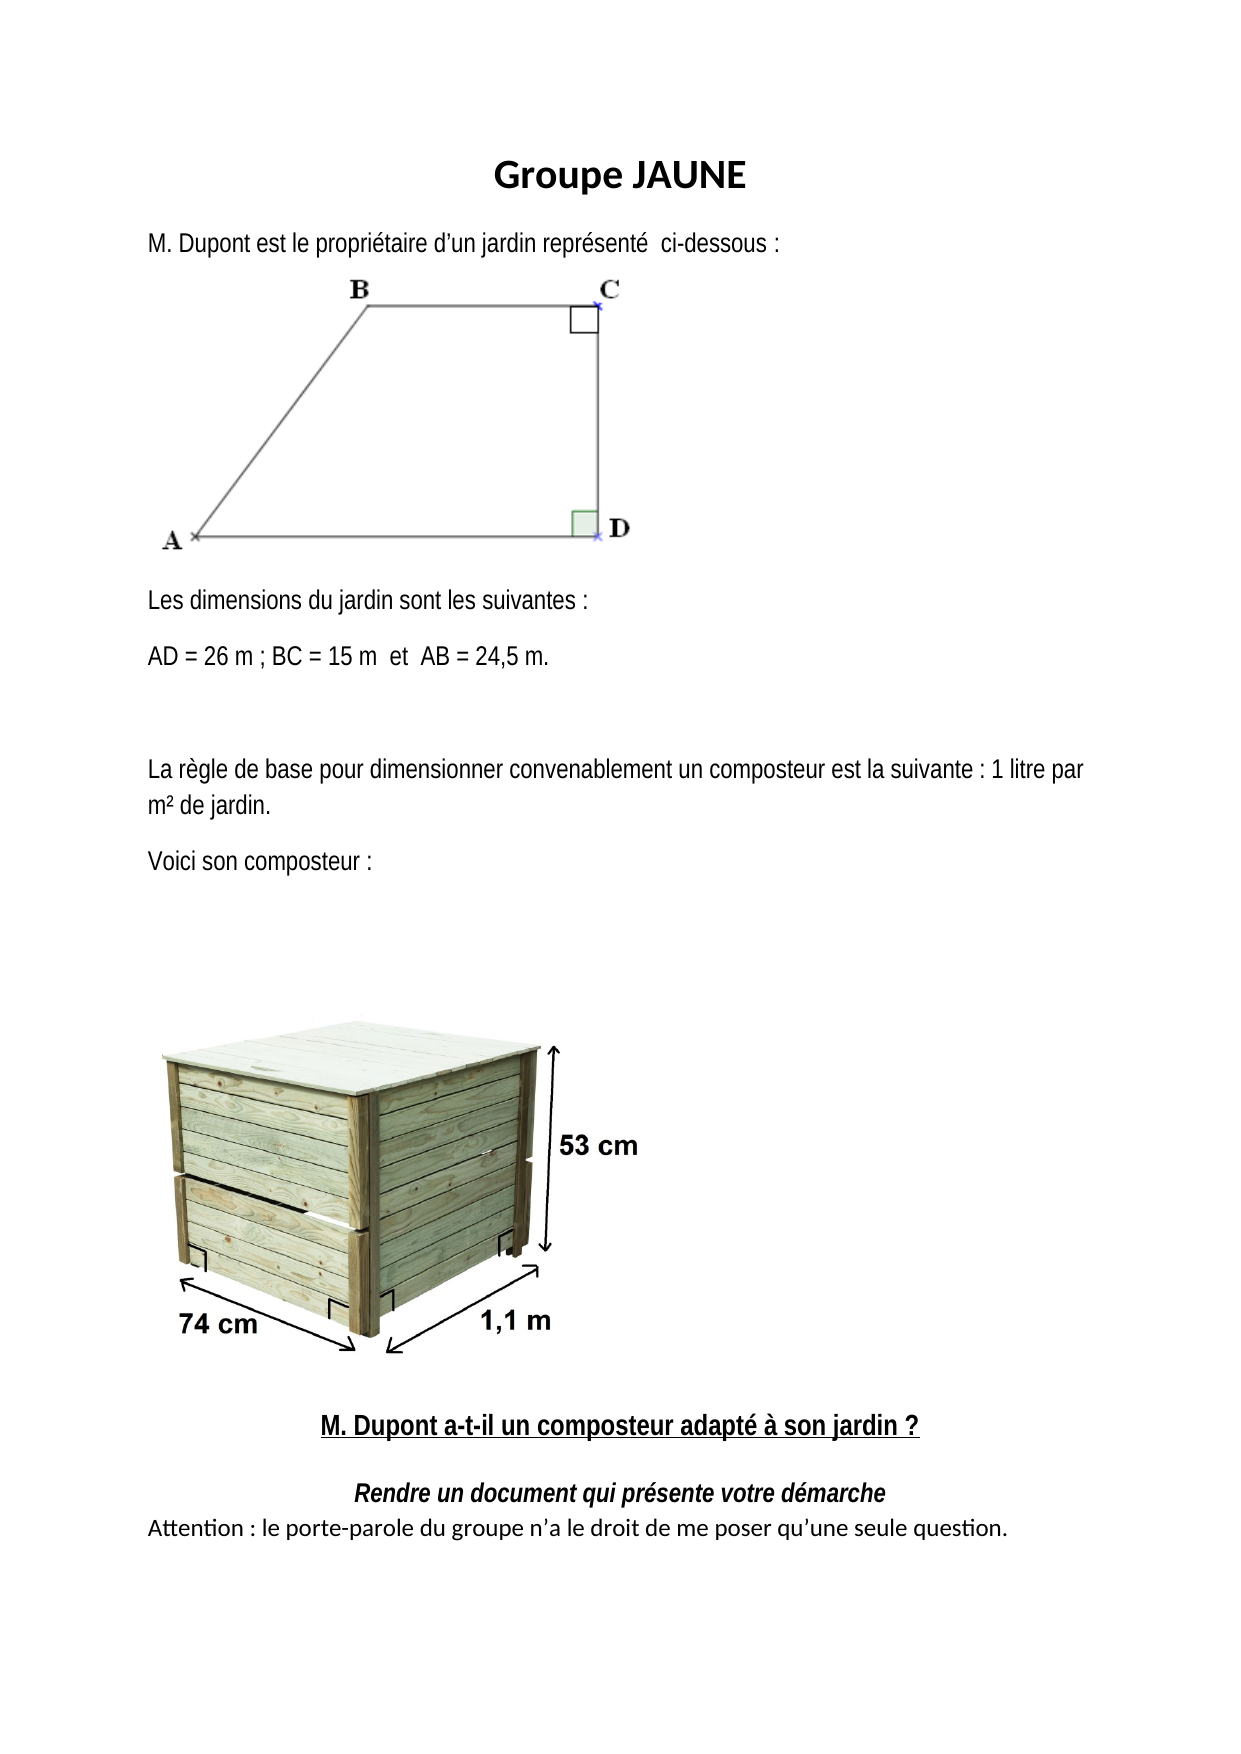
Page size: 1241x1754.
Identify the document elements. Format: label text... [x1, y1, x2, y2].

text Rendre un document qui présente votre démarche [148, 1477, 1093, 1508]
text M. Dupont est le propriétaire d’un jardin représenté ci-dessous : [148, 227, 1093, 258]
text Attention : le porte-parole du groupe n’a le droit de me poser qu’une seule question. [148, 1512, 1093, 1543]
text AD = 26 m ; BC = 15 m et AB = 24,5 m. [148, 641, 1093, 672]
text Les dimensions du jardin sont les suivantes : [148, 584, 1093, 615]
text Voici son composteur : [148, 846, 1093, 877]
picture [147, 902, 657, 1375]
text La règle de base pour dimensionner convenablement un composteur est la suivante : 1 litre par m² de jardin. [148, 753, 1093, 820]
text M. Dupont a-t-il un composteur adapté à son jardin ? [148, 1408, 1093, 1441]
text Groupe JAUNE [148, 148, 1093, 198]
picture [155, 269, 645, 551]
